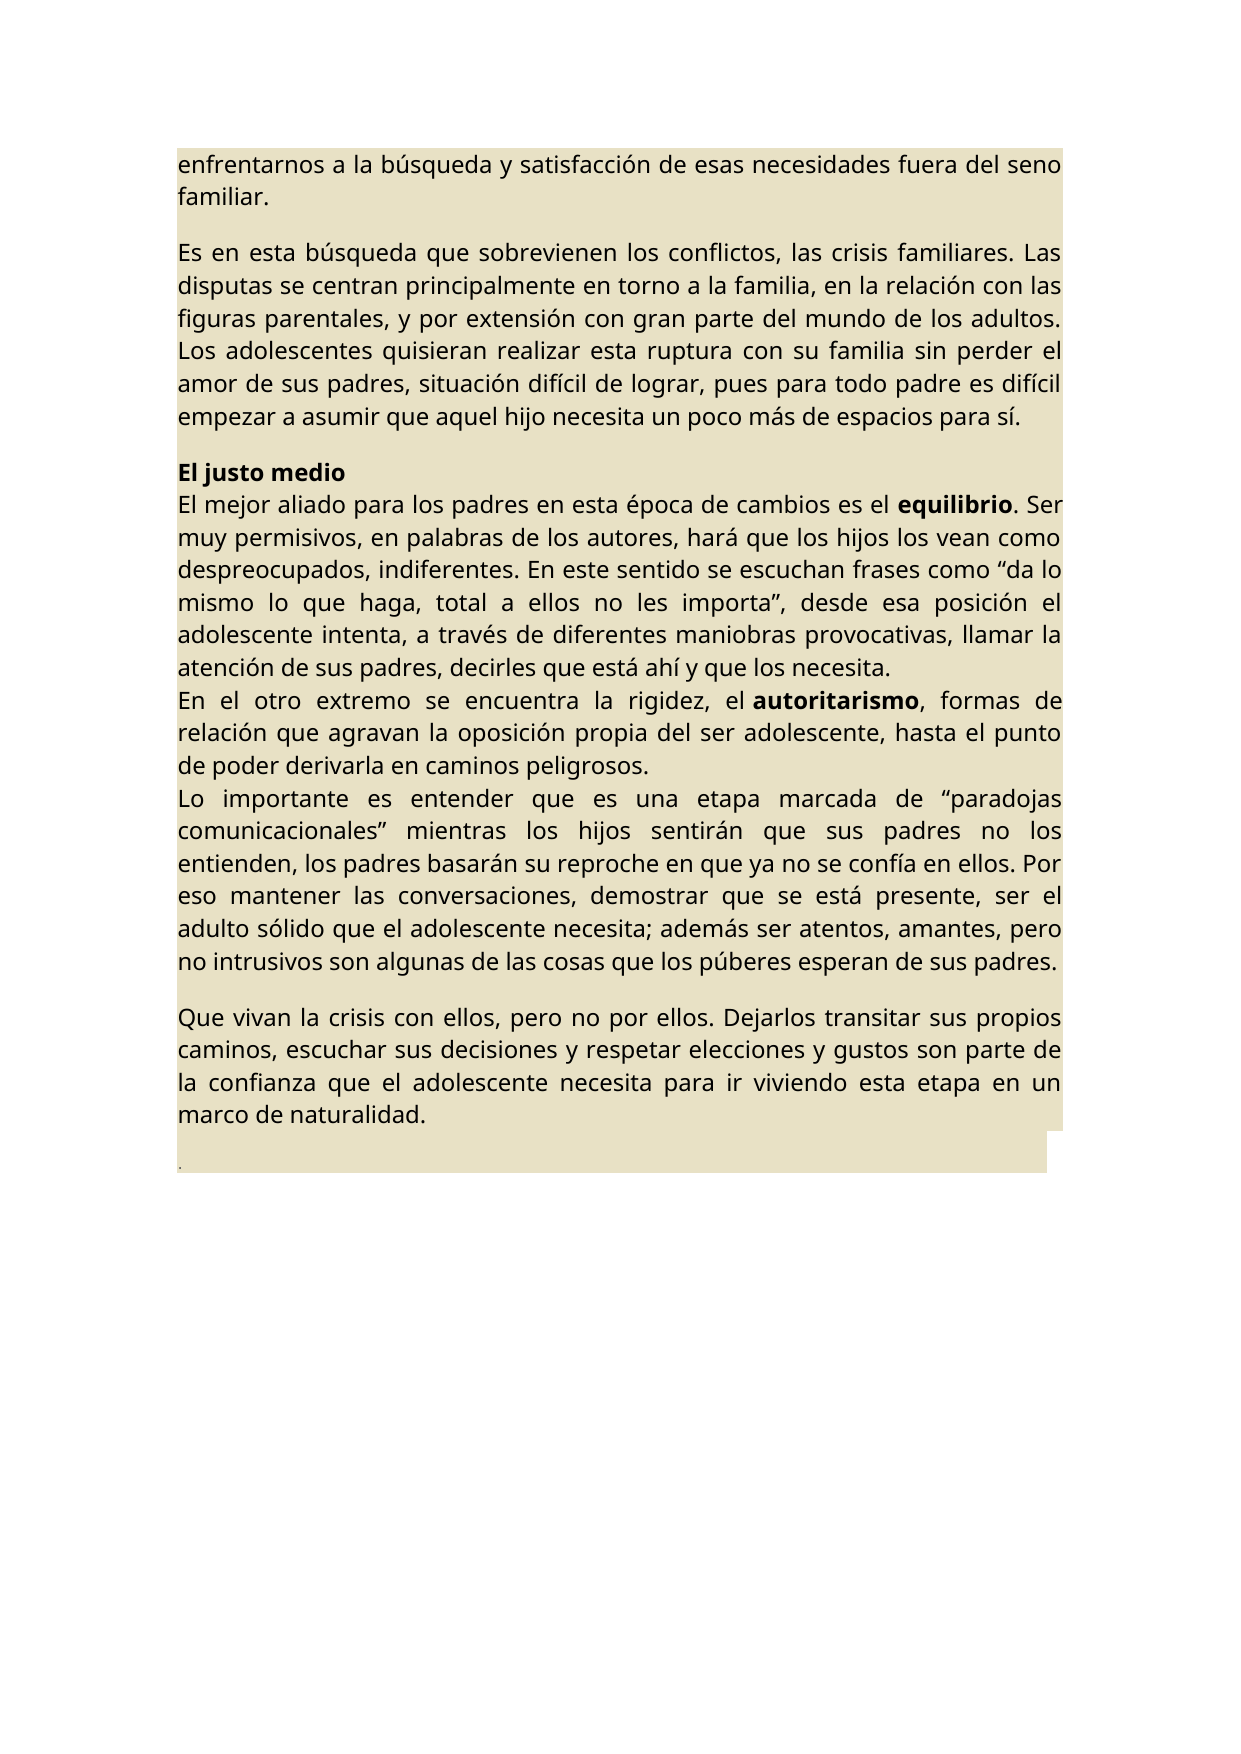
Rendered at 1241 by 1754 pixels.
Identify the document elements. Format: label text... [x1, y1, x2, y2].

text El mejor aliado para los padres en esta época de cambios es el equilibrio. Ser muy permisivos, en palabras de los autores, hará que los hijos los vean como despreocupados, indiferentes. En este sentido se escuchan frases como “da lo mismo lo que haga, total a ellos no les importa”, desde esa posición el adolescente intenta, a través de diferentes maniobras provocativas, llamar la atención de sus padres, decirles que está ahí y que los necesita. [177, 488, 1063, 683]
text . [177, 1152, 1047, 1173]
text Lo importante es entender que es una etapa marcada de “paradojas comunicacionales” mientras los hijos sentirán que sus padres no los entienden, los padres basarán su reproche en que ya no se confía en ellos. Por eso mantener las conversaciones, demostrar que se está presente, ser el adulto sólido que el adolescente necesita; además ser atentos, amantes, pero no intrusivos son algunas de las cosas que los púberes esperan de sus padres. [177, 781, 1063, 977]
text El justo medio [177, 455, 1063, 488]
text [177, 148, 1063, 213]
text En el otro extremo se encuentra la rigidez, el autoritarismo, formas de relación que agravan la oposición propia del ser adolescente, hasta el punto de poder derivarla en caminos peligrosos. [177, 683, 1063, 781]
text Que vivan la crisis con ellos, pero no por ellos. Dejarlos transitar sus propios caminos, escuchar sus decisiones y respetar elecciones y gustos son parte de la confianza que el adolescente necesita para ir viviendo esta etapa en un marco de naturalidad. [177, 1000, 1063, 1131]
text Es en esta búsqueda que sobrevienen los conflictos, las crisis familiares. Las disputas se centran principalmente en torno a la familia, en la relación con las figuras parentales, y por extensión con gran parte del mundo de los adultos. Los adolescentes quisieran realizar esta ruptura con su familia sin perder el amor de sus padres, situación difícil de lograr, pues para todo padre es difícil empezar a asumir que aquel hijo necesita un poco más de espacios para sí. [177, 236, 1063, 432]
